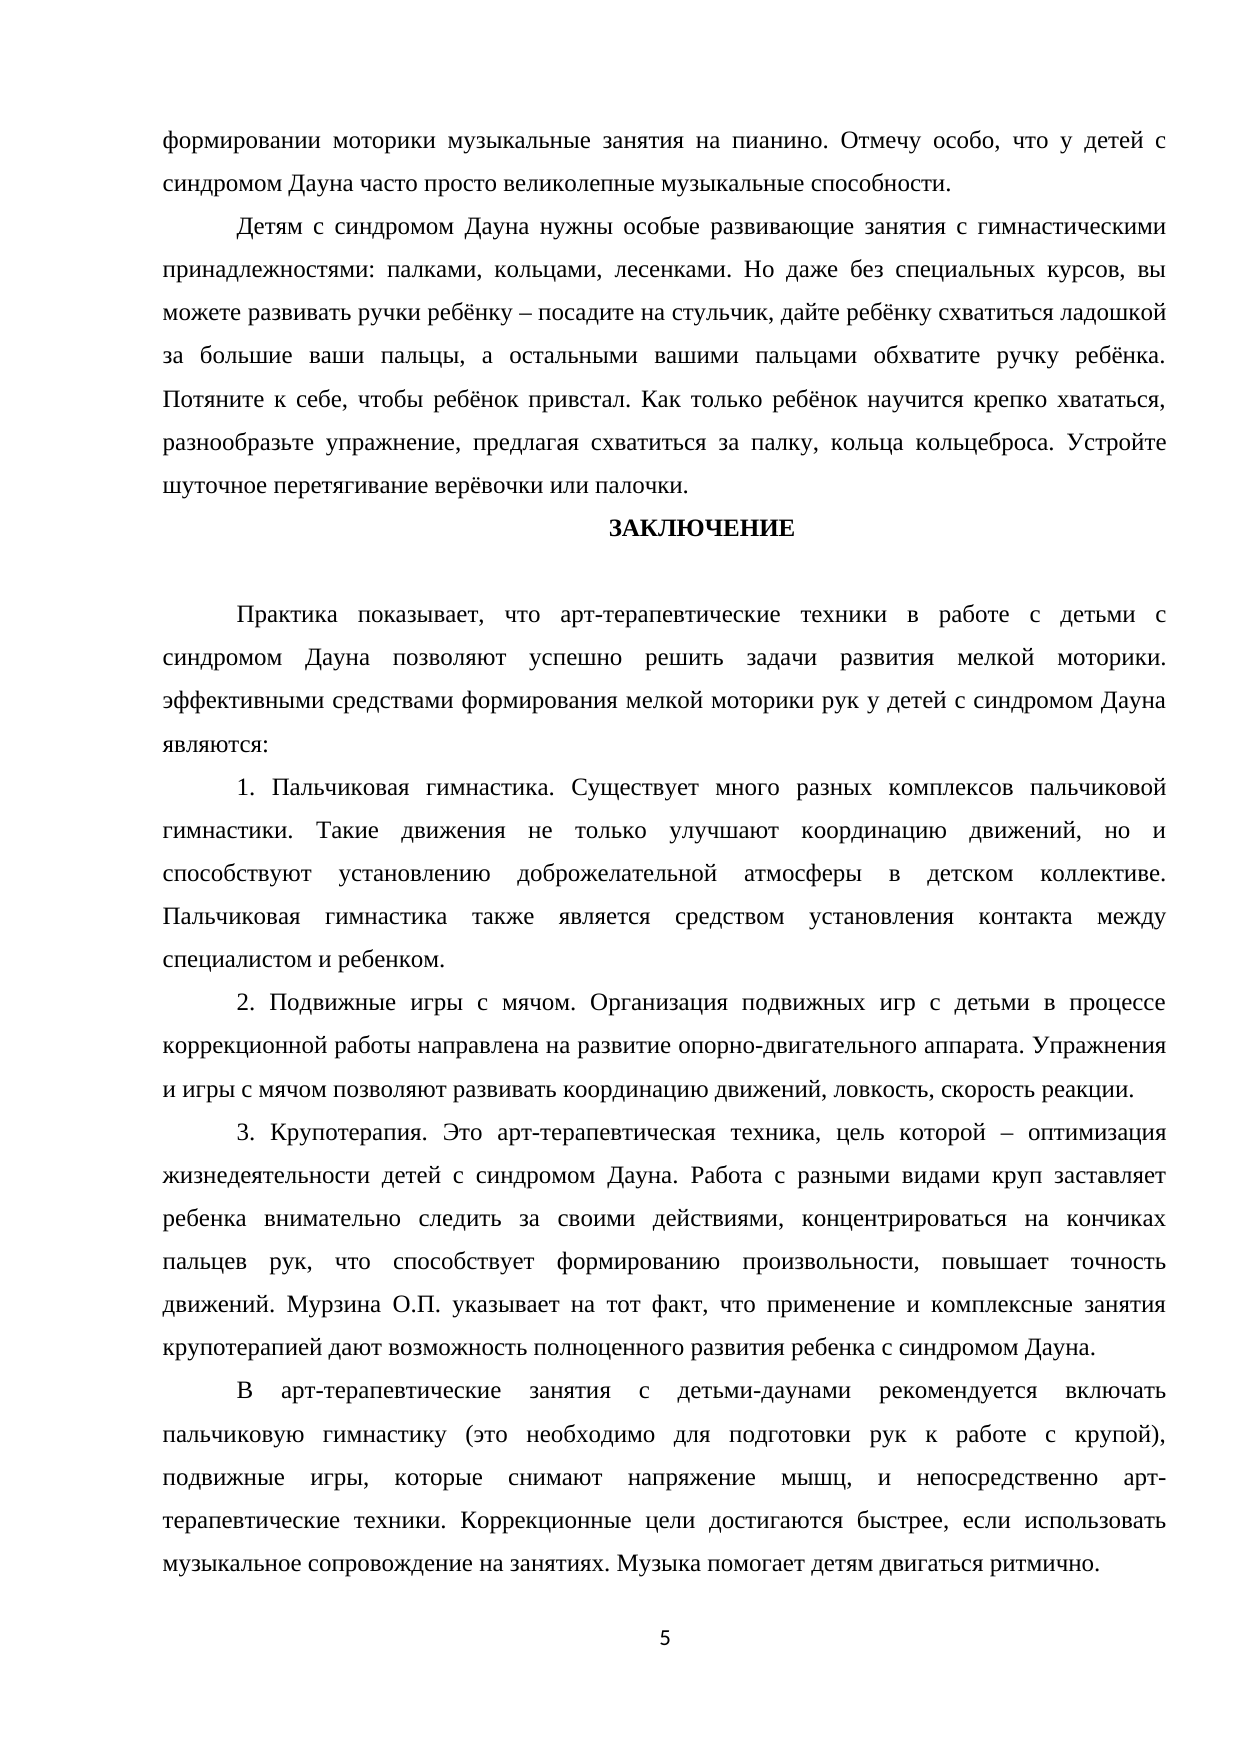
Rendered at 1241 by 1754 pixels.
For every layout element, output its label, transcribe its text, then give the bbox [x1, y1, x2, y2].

text В арт-терапевтические занятия с детьми-даунами рекомендуется включать пальчиковую гимнастику (это необходимо для подготовки рук к работе с крупой), подвижные игры, которые снимают напряжение мышц, и непосредственно арт-терапевтические техники. Коррекционные цели достигаются быстрее, если использовать музыкальное сопровождение на занятиях. Музыка помогает детям двигаться ритмично. [162, 1376, 1167, 1577]
text 2. Подвижные игры с мячом. Организация подвижных игр с детьми в процессе коррекционной работы направлена на развитие опорно-двигательного аппарата. Упражнения и игры с мячом позволяют развивать координацию движений, ловкость, скорость реакции. [162, 987, 1167, 1102]
text 3. Крупотерапия. Это арт-терапевтическая техника, цель которой – оптимизация жизнедеятельности детей с синдромом Дауна. Работа с разными видами круп заставляет ребенка внимательно следить за своими действиями, концентрироваться на кончиках пальцев рук, что способствует формированию произвольности, повышает точность движений. Мурзина О.П. указывает на тот факт, что применение и комплексные занятия крупотерапией дают возможность полноценного развития ребенка с синдромом Дауна. [162, 1117, 1167, 1361]
text 1. Пальчиковая гимнастика. Существует много разных комплексов пальчиковой гимнастики. Такие движения не только улучшают координацию движений, но и способствуют установлению доброжелательной атмосферы в детском коллективе. Пальчиковая гимнастика также является средством установления контакта между специалистом и ребенком. [162, 772, 1167, 973]
text ЗАКЛЮЧЕНИЕ [162, 513, 1167, 542]
text Практика показывает, что арт-терапевтические техники в работе с детьми с синдромом Дауна позволяют успешно решить задачи развития мелкой моторики. эффективными средствами формирования мелкой моторики рук у детей с синдромом Дауна являются: [162, 599, 1167, 757]
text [162, 125, 1167, 197]
text Детям с синдромом Дауна нужны особые развивающие занятия с гимнастическими принадлежностями: палками, кольцами, лесенками. Но даже без специальных курсов, вы можете развивать ручки ребёнку – посадите на стульчик, дайте ребёнку схватиться ладошкой за большие ваши пальцы, а остальными вашими пальцами обхватите ручку ребёнка. Потяните к себе, чтобы ребёнок привстал. Как только ребёнок научится крепко хвататься, разнообразьте упражнение, предлагая схватиться за палку, кольца кольцеброса. Устройте шуточное перетягивание верёвочки или палочки. [162, 211, 1167, 499]
